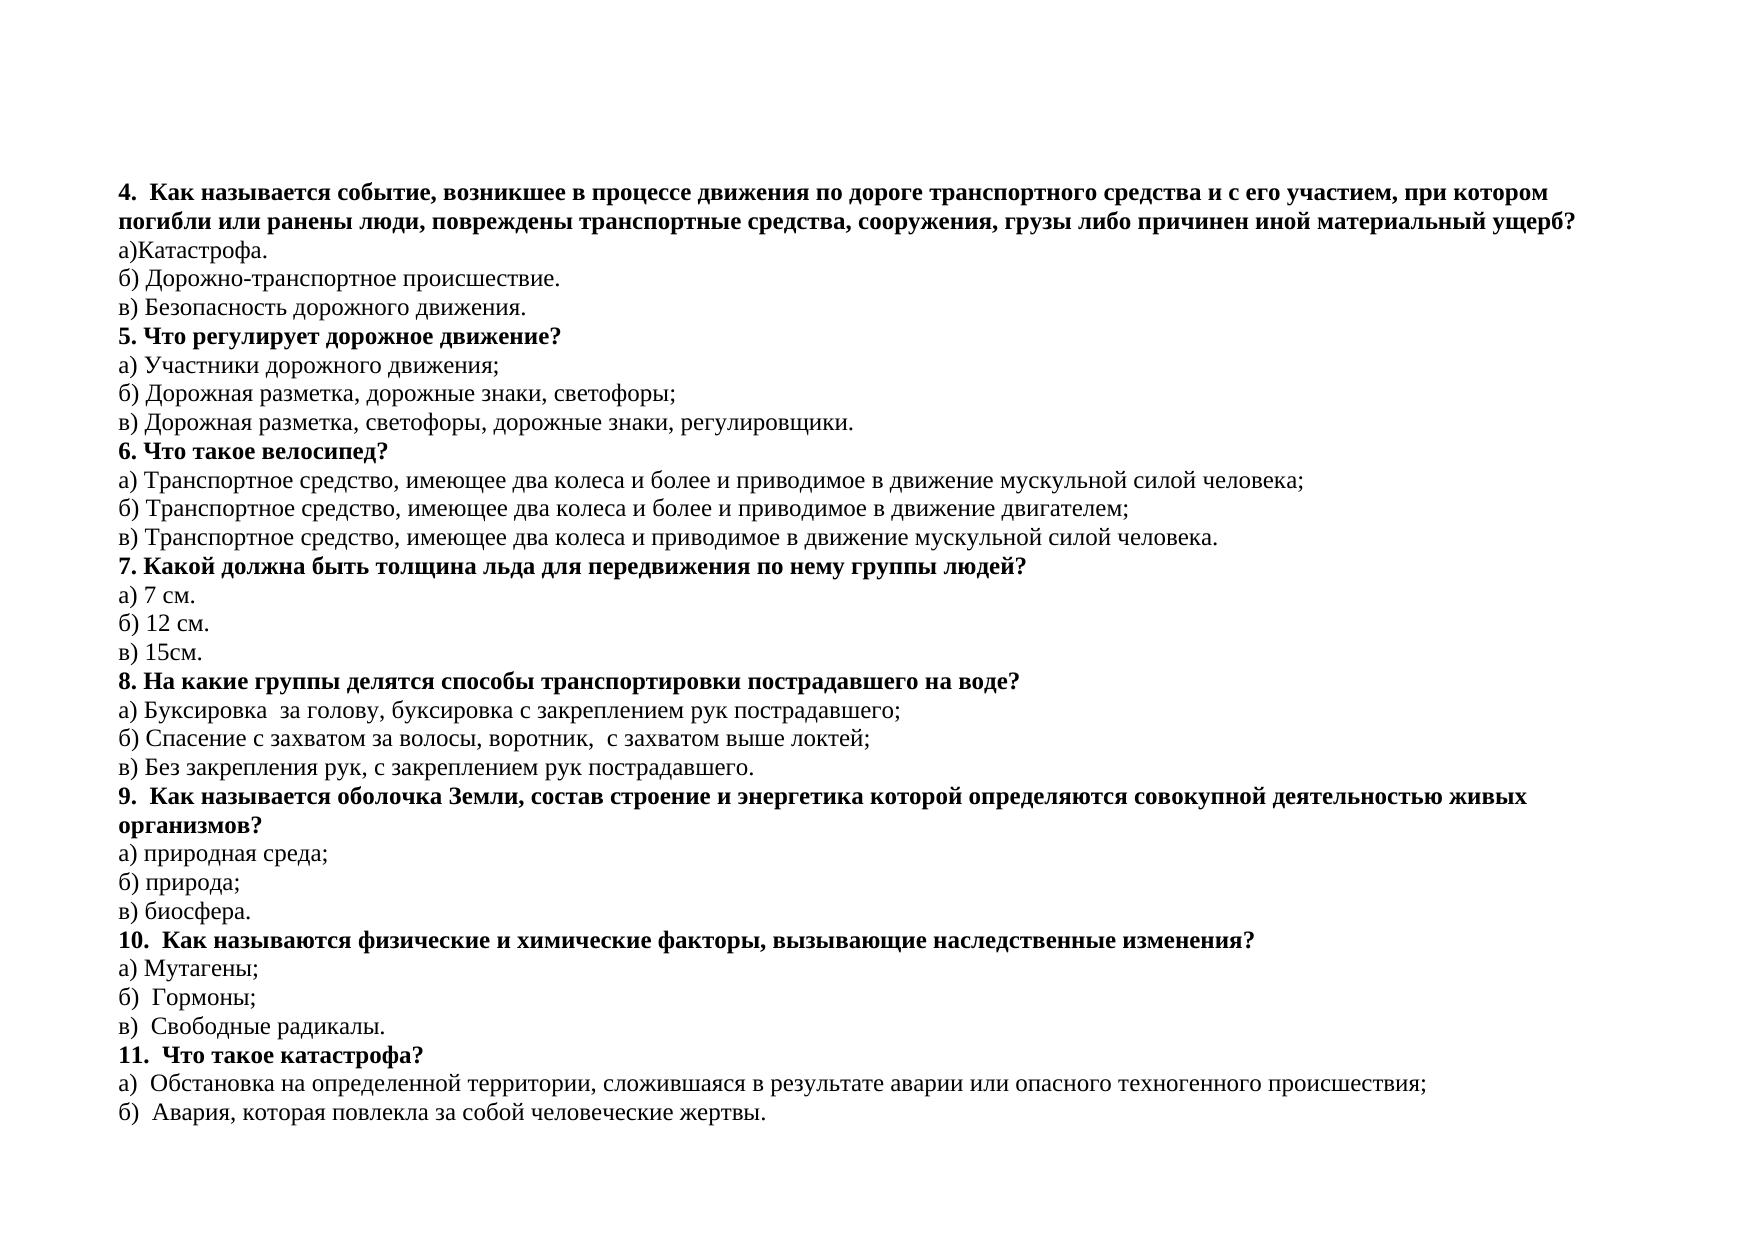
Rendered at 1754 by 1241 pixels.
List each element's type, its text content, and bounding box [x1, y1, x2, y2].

text в) Свободные радикалы. [118, 1011, 1636, 1040]
text а) Обстановка на определенной территории, сложившаяся в результате аварии или опасного техногенного происшествия; [118, 1068, 1636, 1097]
text в) 15см. [118, 637, 1636, 666]
text 8. На какие группы делятся способы транспортировки пострадавшего на воде? [118, 666, 1636, 695]
text а) природная среда; [118, 838, 1636, 867]
text 6. Что такое велосипед? [118, 436, 1636, 465]
text б) Дорожно-транспортное происшествие. [118, 263, 1636, 292]
text а)Катастрофа. [118, 235, 1636, 263]
text в) Дорожная разметка, светофоры, дорожные знаки, регулировщики. [118, 407, 1636, 436]
text 11. Что такое катастрофа? [118, 1040, 1636, 1068]
text в) Транспортное средство, имеющее два колеса и приводимое в движение мускульной силой человека. [118, 522, 1636, 551]
text 5. Что регулирует дорожное движение? [118, 321, 1636, 350]
text а) Мутагены; [118, 953, 1636, 982]
text а) 7 см. [118, 580, 1636, 608]
text в) Безопасность дорожного движения. [118, 292, 1636, 321]
text в) Без закрепления рук, с закреплением рук пострадавшего. [118, 752, 1636, 781]
text 4. Как называется событие, возникшее в процессе движения по дороге транспортного средства и с его участием, при котором погибли или ранены люди, повреждены транспортные средства, сооружения, грузы либо причинен иной материальный ущерб? [118, 177, 1636, 235]
text 7. Какой должна быть толщина льда для передвижения по нему группы людей? [118, 551, 1636, 580]
text 10. Как называются физические и химические факторы, вызывающие наследственные изменения? [118, 925, 1636, 953]
text а) Буксировка за голову, буксировка с закреплением рук пострадавшего; [118, 695, 1636, 723]
text б) Спасение с захватом за волосы, воротник, с захватом выше локтей; [118, 723, 1636, 752]
text а) Участники дорожного движения; [118, 350, 1636, 378]
text б) природа; [118, 867, 1636, 896]
text б) Дорожная разметка, дорожные знаки, светофоры; [118, 378, 1636, 407]
text а) Транспортное средство, имеющее два колеса и более и приводимое в движение мускульной силой человека; [118, 465, 1636, 493]
text б) Авария, которая повлекла за собой человеческие жертвы. [118, 1097, 1636, 1126]
text в) биосфера. [118, 896, 1636, 925]
text б) 12 см. [118, 608, 1636, 637]
text 9. Как называется оболочка Земли, состав строение и энергетика которой определяются совокупной деятельностью живых организмов? [118, 781, 1636, 838]
text б) Транспортное средство, имеющее два колеса и более и приводимое в движение двигателем; [118, 493, 1636, 522]
text б) Гормоны; [118, 982, 1636, 1011]
